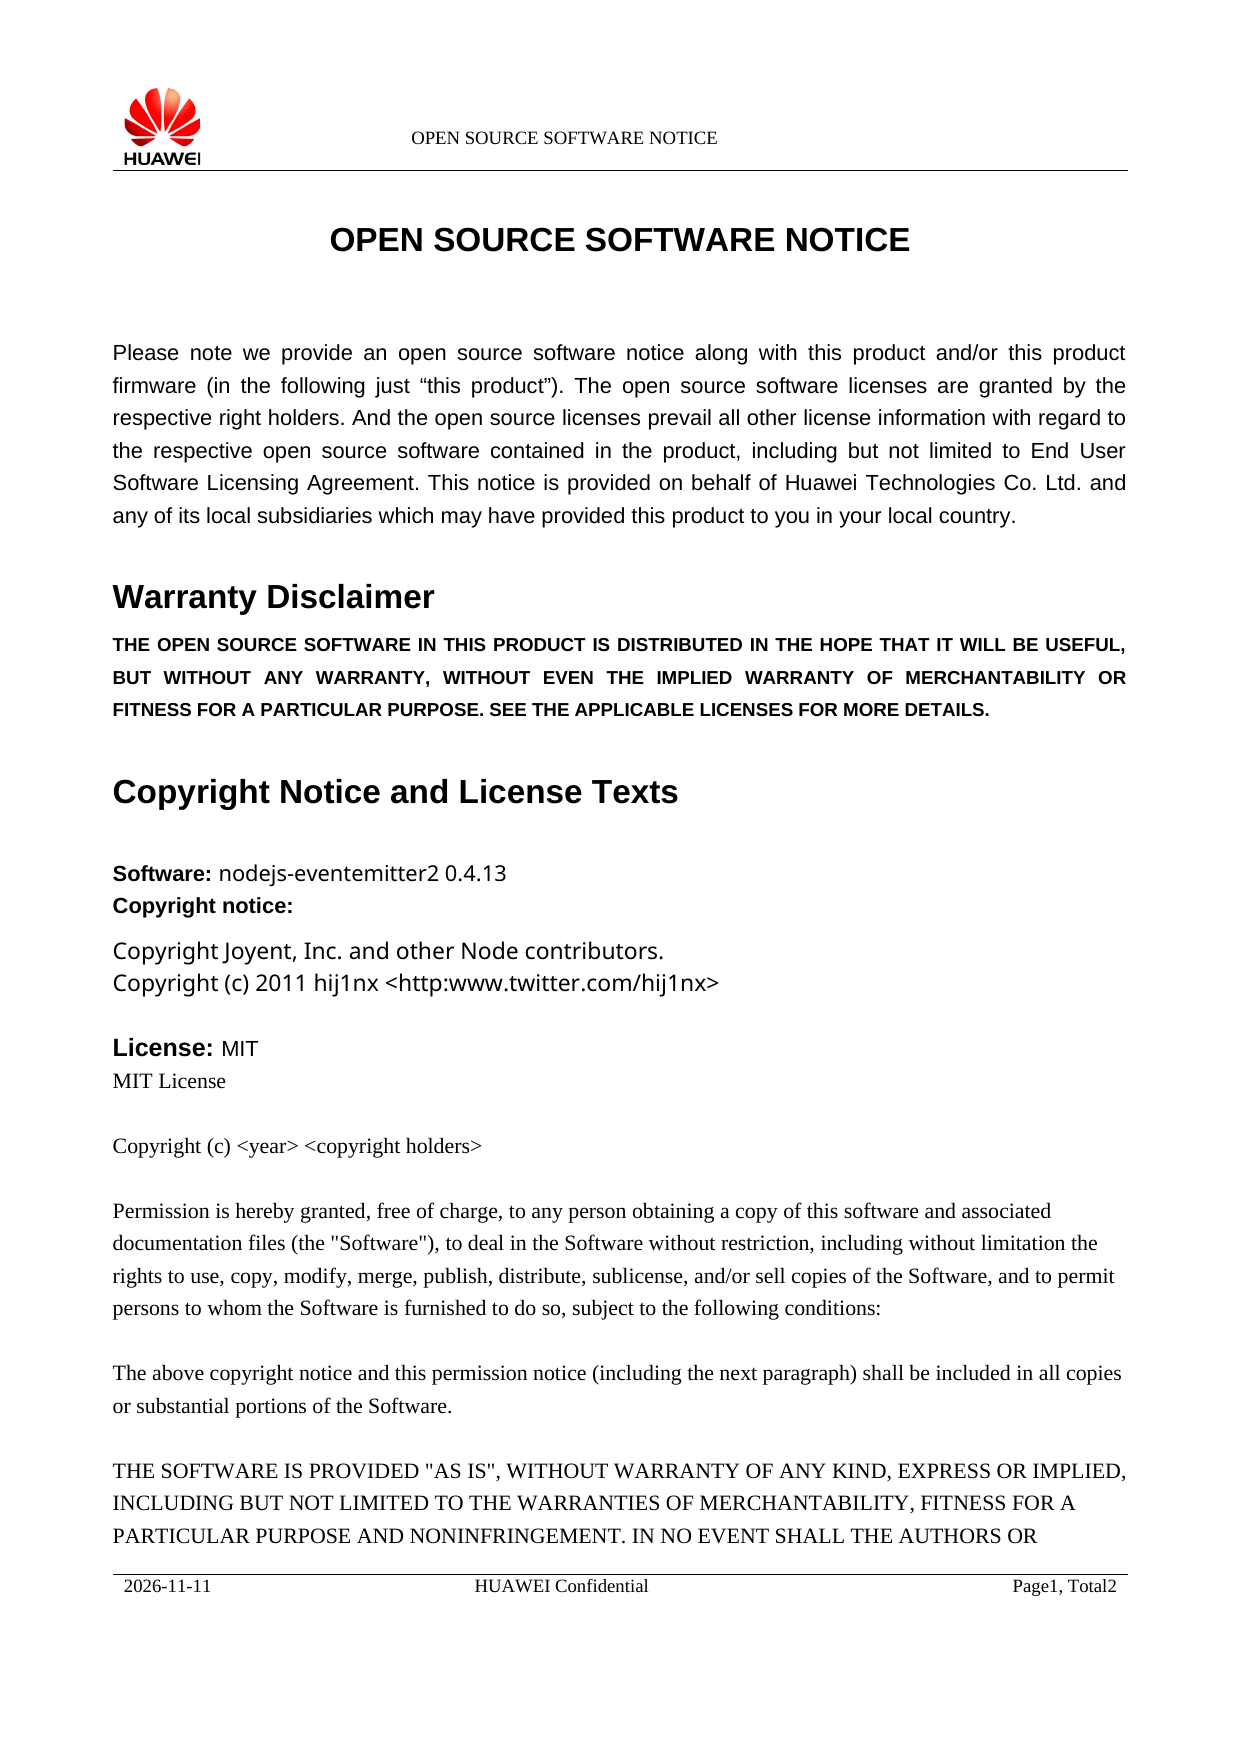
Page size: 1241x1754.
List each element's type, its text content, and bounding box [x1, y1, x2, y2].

picture [124, 88, 201, 165]
text License: MIT [112, 1031, 1128, 1064]
text The open source software in this product is distributed in the hope that it will be useful, but WITHOUT ANY WARRANTY, without even the implied warranty of MERCHANTABILITY or FITNESS FOR A PARTICULAR PURPOSE. See the applicable licenses for more details. [112, 629, 1128, 726]
text OPEN SOURCE SOFTWARE NOTICE [112, 206, 1128, 271]
text Copyright notice: [112, 889, 1128, 921]
text Please note we provide an open source software notice along with this product and/or this product firmware (in the following just “this product”). The open source software licenses are granted by the respective right holders. And the open source licenses prevail all other license information with regard to the respective open source software contained in the product, including but not limited to End User Software Licensing Agreement. This notice is provided on behalf of Huawei Technologies Co. Ltd. and any of its local subsidiaries which may have provided this product to you in your local country. [112, 336, 1128, 531]
text Copyright Joyent, Inc. and other Node contributors. Copyright (c) 2011 hij1nx <http:www.twitter.com/hij1nx> [112, 934, 1128, 1031]
text Warranty Disclaimer [112, 564, 1128, 629]
text Copyright Notice and License Texts [112, 759, 1128, 824]
title Software: nodejs-eventemitter2 0.4.13 [112, 856, 1128, 889]
